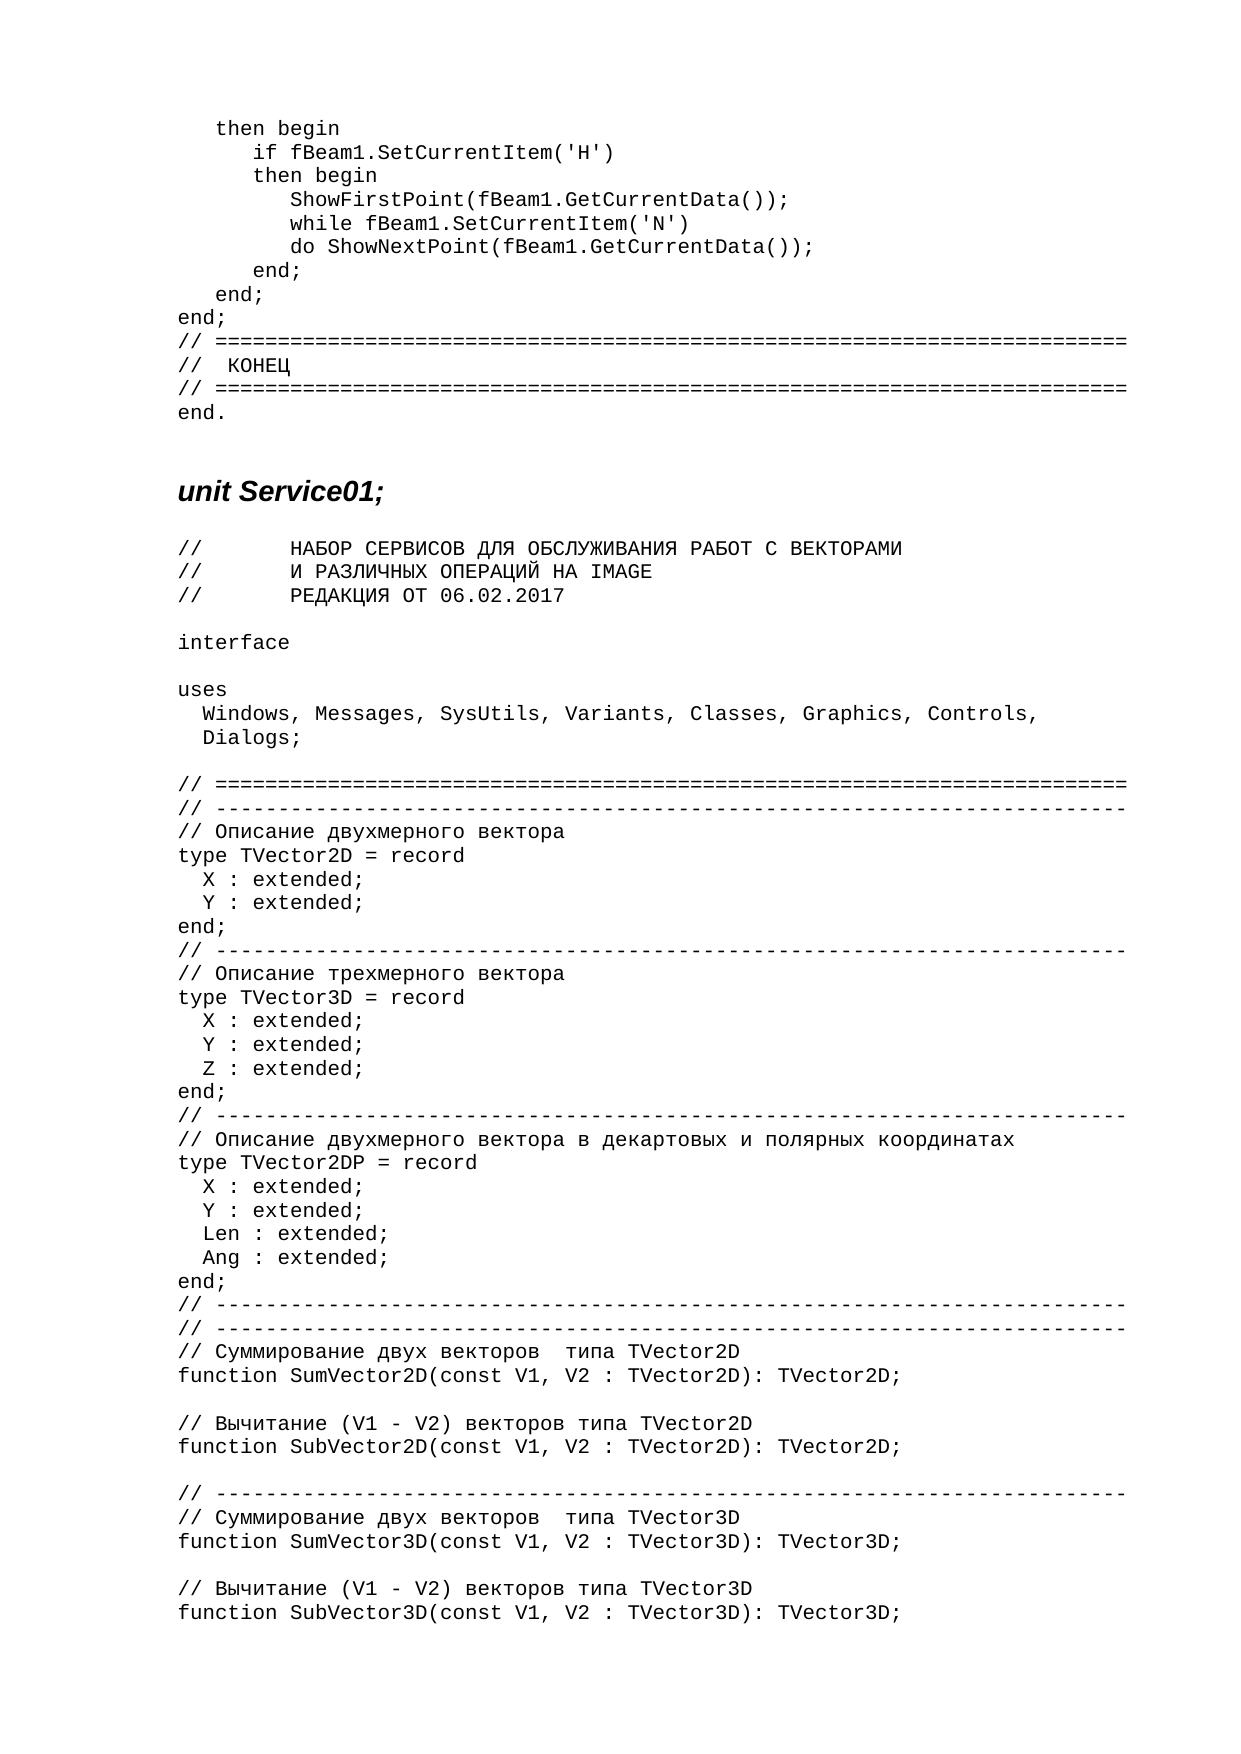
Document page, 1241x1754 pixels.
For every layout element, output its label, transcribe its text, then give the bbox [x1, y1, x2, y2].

text then begin [177, 118, 1152, 142]
text // Суммирование двух векторов типа TVector2D [177, 1342, 1152, 1365]
text // ------------------------------------------------------------------------- [177, 1105, 1152, 1129]
text if fBeam1.SetCurrentItem('H') [177, 142, 1152, 165]
text then begin [177, 165, 1152, 189]
text function SumVector2D(const V1, V2 : TVector2D): TVector2D; [177, 1365, 1152, 1389]
text type TVector3D = record [177, 987, 1152, 1011]
text Len : extended; [177, 1223, 1152, 1247]
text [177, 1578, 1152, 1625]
text X : extended; [177, 1176, 1152, 1200]
text // ------------------------------------------------------------------------- [177, 798, 1152, 821]
text // ========================================================================= [177, 331, 1152, 354]
text interface [177, 632, 1152, 656]
text // КОНЕЦ [177, 354, 1152, 378]
text end; [177, 284, 1152, 307]
text end; [177, 260, 1152, 284]
text uses [177, 679, 1152, 703]
text while fBeam1.SetCurrentItem('N') [177, 213, 1152, 236]
text end; [177, 1271, 1152, 1294]
text // ------------------------------------------------------------------------- [177, 1318, 1152, 1342]
text // ========================================================================= [177, 774, 1152, 798]
text do ShowNextPoint(fBeam1.GetCurrentData()); [177, 236, 1152, 260]
text Y : extended; [177, 892, 1152, 916]
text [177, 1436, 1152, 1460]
text // Вычитание (V1 - V2) векторов типа TVector2D [177, 1412, 1152, 1436]
text Y : extended; [177, 1200, 1152, 1223]
text X : extended; [177, 869, 1152, 892]
text end. [177, 402, 1152, 426]
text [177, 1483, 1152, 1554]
text Z : extended; [177, 1058, 1152, 1081]
text end; [177, 916, 1152, 939]
text Y : extended; [177, 1034, 1152, 1058]
text Ang : extended; [177, 1247, 1152, 1271]
text // ========================================================================= [177, 378, 1152, 402]
text Windows, Messages, SysUtils, Variants, Classes, Graphics, Controls, [177, 703, 1152, 727]
text end; [177, 307, 1152, 331]
text X : extended; [177, 1011, 1152, 1034]
text // НАБОР СЕРВИСОВ ДЛЯ ОБСЛУЖИВАНИЯ РАБОТ С ВЕКТОРАМИ [177, 538, 1152, 561]
text // ------------------------------------------------------------------------- [177, 939, 1152, 963]
text type TVector2D = record [177, 845, 1152, 869]
text // РЕДАКЦИЯ ОТ 06.02.2017 [177, 585, 1152, 608]
text // Описание двухмерного вектора [177, 821, 1152, 845]
text Dialogs; [177, 727, 1152, 750]
subtitle unit Service01; [177, 474, 1152, 508]
text // ------------------------------------------------------------------------- [177, 1294, 1152, 1318]
text // Описание трехмерного вектора [177, 963, 1152, 987]
text // Описание двухмерного вектора в декартовых и полярных координатах [177, 1129, 1152, 1152]
text end; [177, 1081, 1152, 1105]
text ShowFirstPoint(fBeam1.GetCurrentData()); [177, 189, 1152, 213]
text // И РАЗЛИЧНЫХ ОПЕРАЦИЙ НА IMAGE [177, 561, 1152, 585]
text type TVector2DP = record [177, 1152, 1152, 1176]
